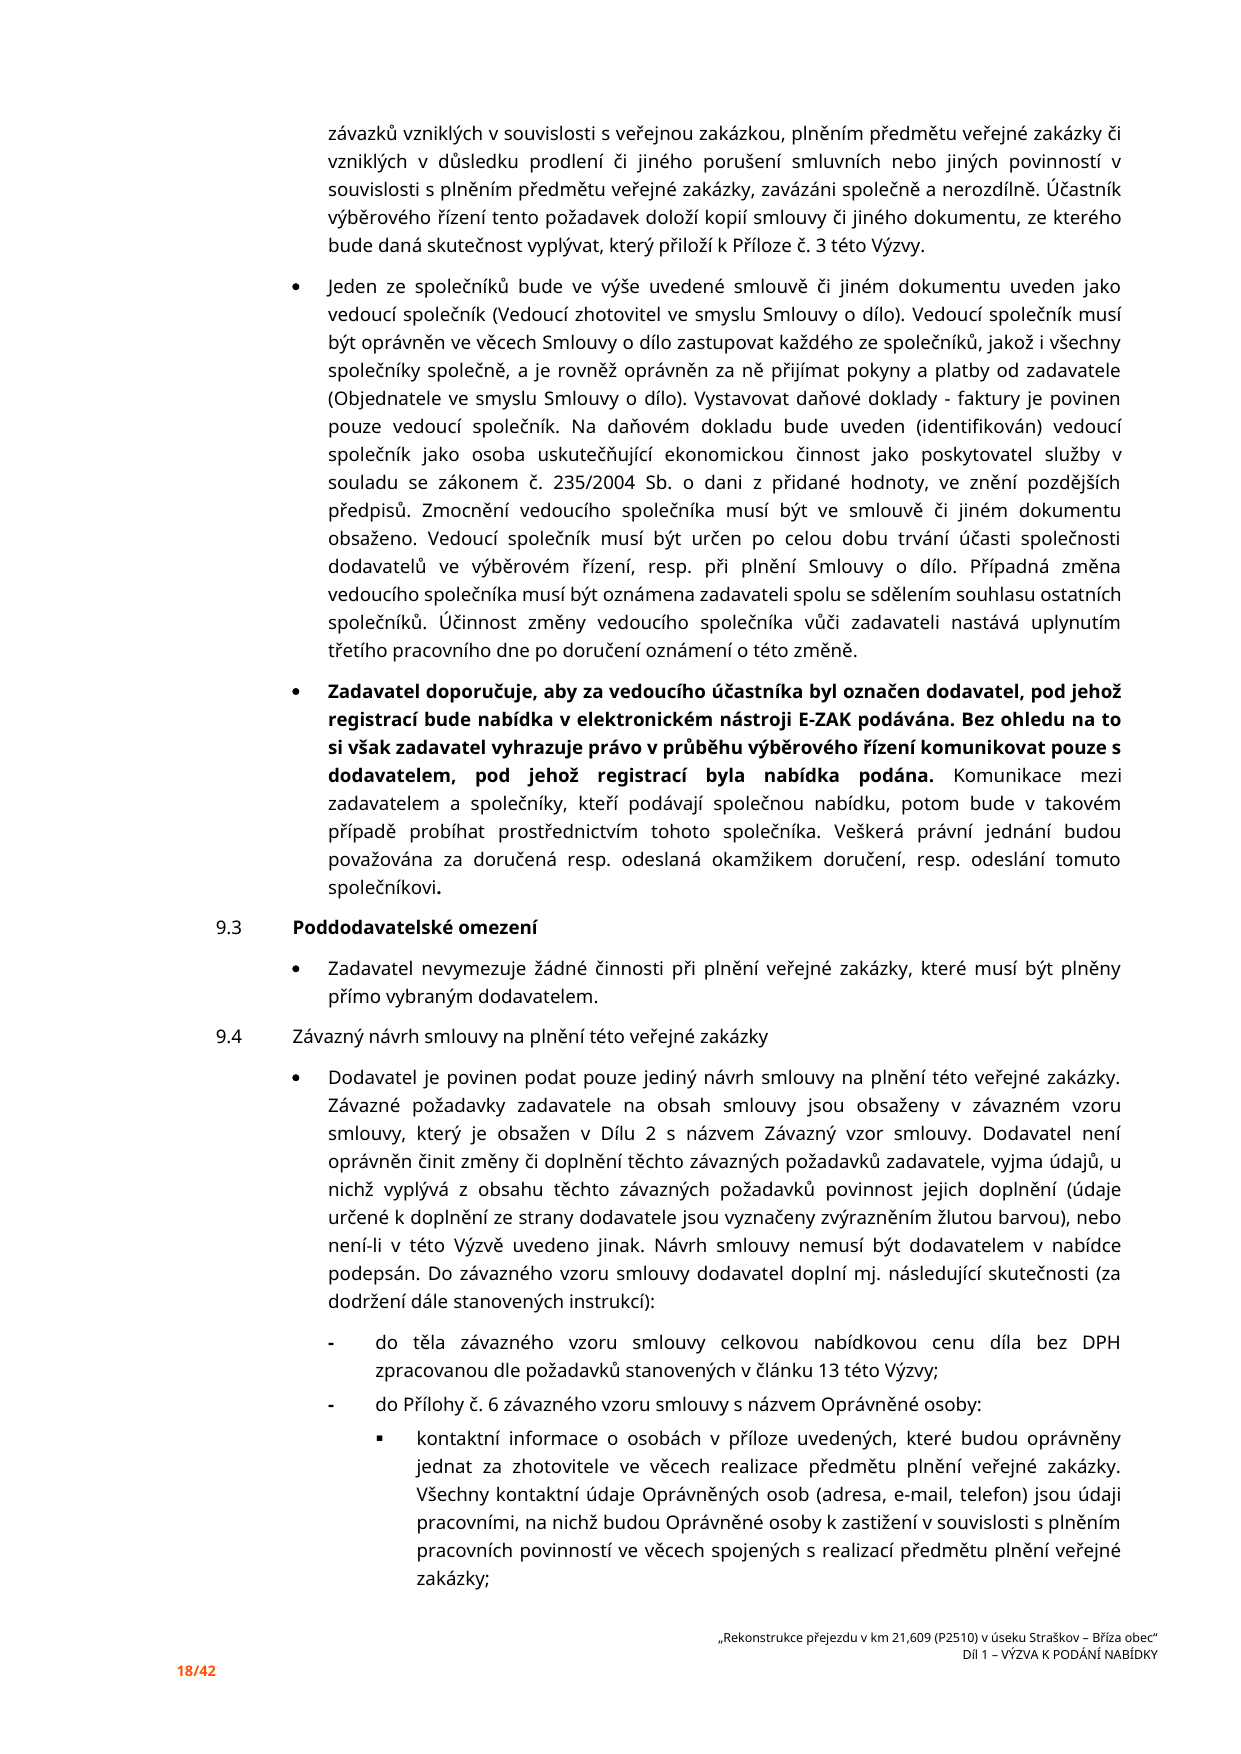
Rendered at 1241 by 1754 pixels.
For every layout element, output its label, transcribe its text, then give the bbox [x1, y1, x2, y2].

text Závazný návrh smlouvy na plnění této veřejné zakázky [216, 1024, 1122, 1049]
text Dodavatel je povinen podat pouze jediný návrh smlouvy na plnění této veřejné zakázky. Závazné požadavky zadavatele na obsah smlouvy jsou obsaženy v závazném vzoru smlouvy, který je obsažen v Dílu 2 s názvem Závazný vzor smlouvy. Dodavatel není oprávněn činit změny či doplnění těchto závazných požadavků zadavatele, vyjma údajů, u nichž vyplývá z obsahu těchto závazných požadavků povinnost jejich doplnění (údaje určené k doplnění ze strany dodavatele jsou vyznačeny zvýrazněním žlutou barvou), nebo není-li v této Výzvě uvedeno jinak. Návrh smlouvy nemusí být dodavatelem v nabídce podepsán. Do závazného vzoru smlouvy dodavatel doplní mj. následující skutečnosti (za dodržení dále stanovených instrukcí): [292, 1064, 1122, 1314]
text kontaktní informace o osobách v příloze uvedených, které budou oprávněny jednat za zhotovitele ve věcech realizace předmětu plnění veřejné zakázky. Všechny kontaktní údaje Oprávněných osob (adresa, e-mail, telefon) jsou údaji pracovními, na nichž budou Oprávněné osoby k zastižení v souvislosti s plněním pracovních povinností ve věcech spojených s realizací předmětu plnění veřejné zakázky; [375, 1426, 1122, 1591]
text Zadavatel nevymezuje žádné činnosti při plnění veřejné zakázky, které musí být plněny přímo vybraným dodavatelem. [292, 955, 1122, 1009]
text do těla závazného vzoru smlouvy celkovou nabídkovou cenu díla bez DPH zpracovanou dle požadavků stanovených v článku 13 této Výzvy; [328, 1329, 1122, 1382]
text Zadavatel doporučuje, aby za vedoucího účastníka byl označen dodavatel, pod jehož registrací bude nabídka v elektronickém nástroji E-ZAK podávána. Bez ohledu na to si však zadavatel vyhrazuje právo v průběhu výběrového řízení komunikovat pouze s dodavatelem, pod jehož registrací byla nabídka podána. Komunikace mezi zadavatelem a společníky, kteří podávají společnou nabídku, potom bude v takovém případě probíhat prostřednictvím tohoto společníka. Veškerá právní jednání budou považována za doručená resp. odeslaná okamžikem doručení, resp. odeslání tomuto společníkovi. [292, 678, 1122, 900]
text Poddodavatelské omezení [216, 915, 1122, 940]
text Jeden ze společníků bude ve výše uvedené smlouvě či jiném dokumentu uveden jako vedoucí společník (Vedoucí zhotovitel ve smyslu Smlouvy o dílo). Vedoucí společník musí být oprávněn ve věcech Smlouvy o dílo zastupovat každého ze společníků, jakož i všechny společníky společně, a je rovněž oprávněn za ně přijímat pokyny a platby od zadavatele (Objednatele ve smyslu Smlouvy o dílo). Vystavovat daňové doklady - faktury je povinen pouze vedoucí společník. Na daňovém dokladu bude uveden (identifikován) vedoucí společník jako osoba uskutečňující ekonomickou činnost jako poskytovatel služby v souladu se zákonem č. 235/2004 Sb. o dani z přidané hodnoty, ve znění pozdějších předpisů. Zmocnění vedoucího společníka musí být ve smlouvě či jiném dokumentu obsaženo. Vedoucí společník musí být určen po celou dobu trvání účasti společnosti dodavatelů ve výběrovém řízení, resp. při plnění Smlouvy o dílo. Případná změna vedoucího společníka musí být oznámena zadavateli spolu se sdělením souhlasu ostatních společníků. Účinnost změny vedoucího společníka vůči zadavateli nastává uplynutím třetího pracovního dne po doručení oznámení o této změně. [292, 273, 1122, 663]
text do Přílohy č. 6 závazného vzoru smlouvy s názvem Oprávněné osoby: [328, 1391, 1122, 1417]
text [292, 121, 1122, 258]
